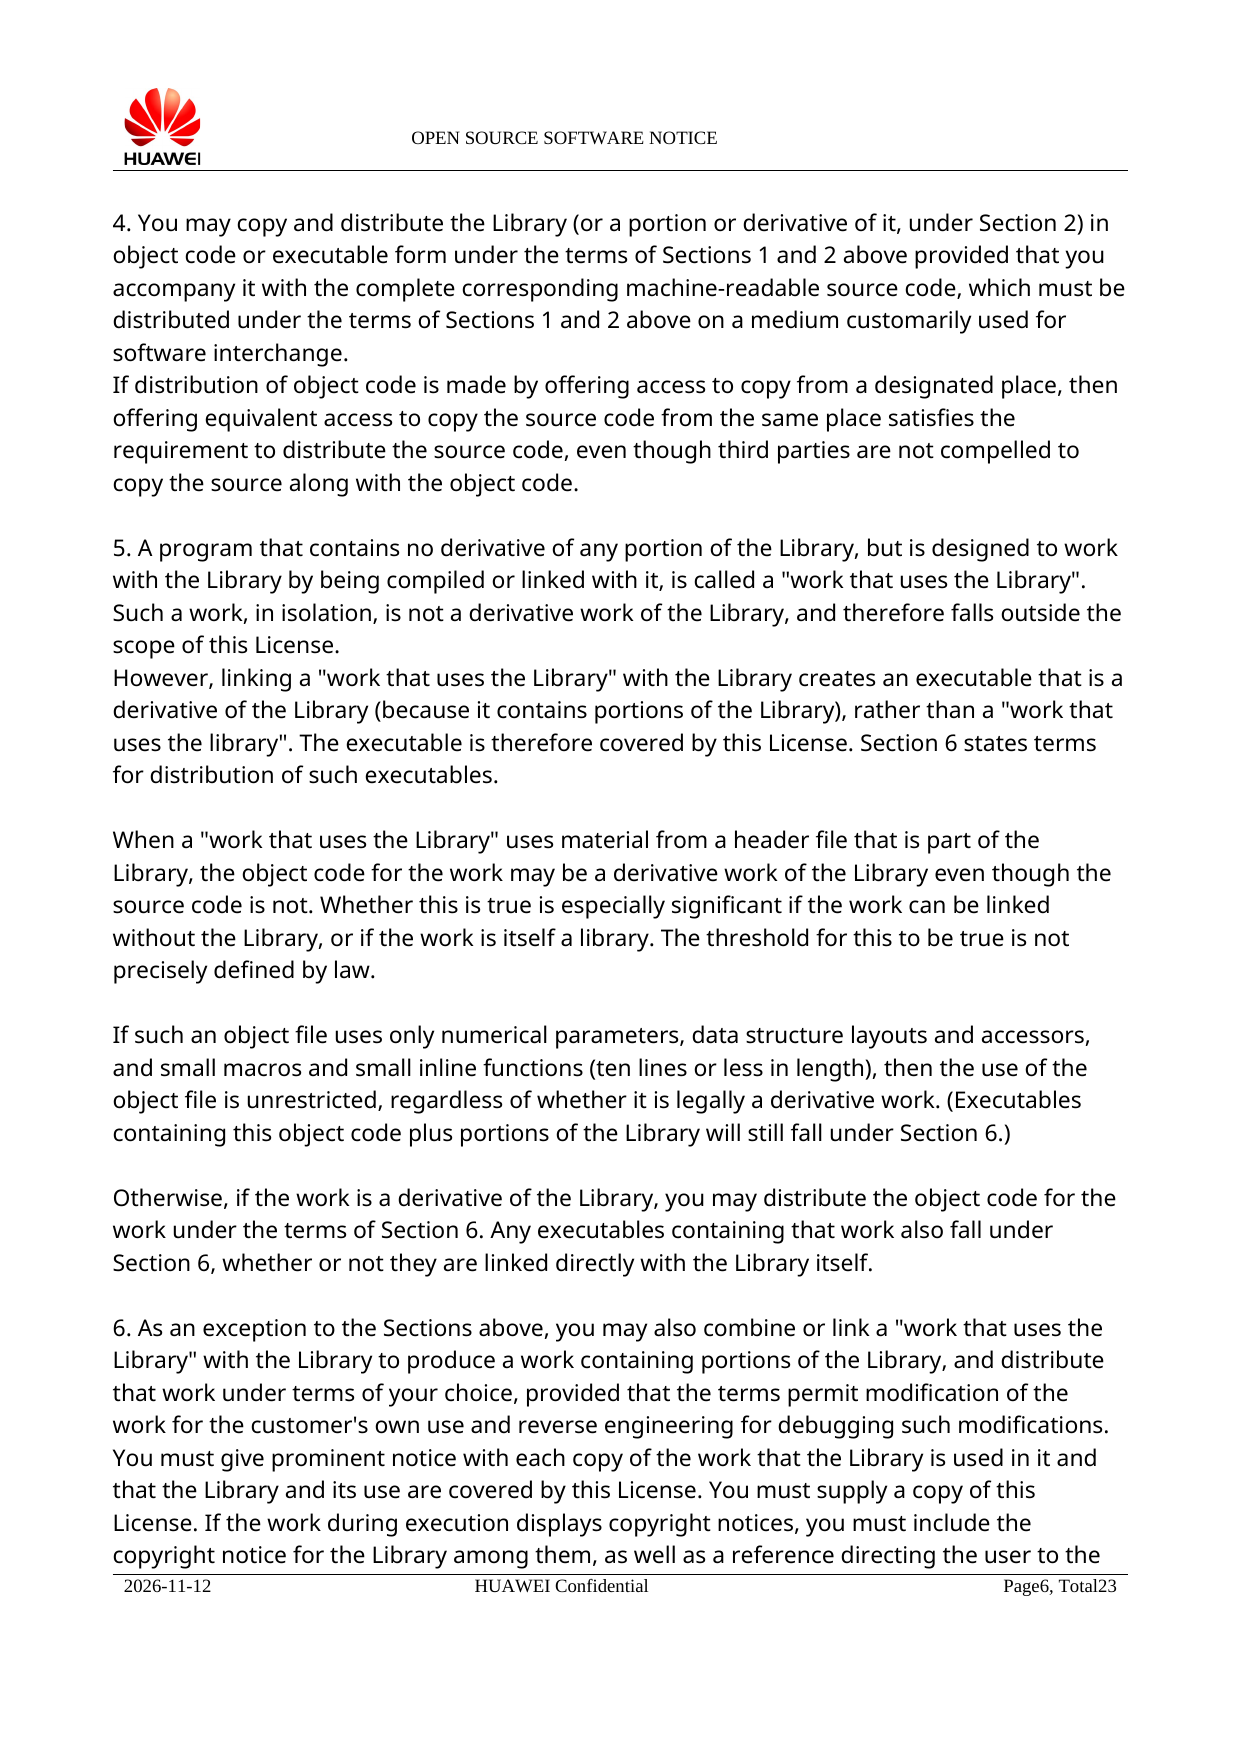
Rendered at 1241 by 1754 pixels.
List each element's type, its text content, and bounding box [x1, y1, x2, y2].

text However, linking a "work that uses the Library" with the Library creates an executable that is a derivative of the Library (because it contains portions of the Library), rather than a "work that uses the library". The executable is therefore covered by this License. Section 6 states terms for distribution of such executables. [112, 661, 1128, 791]
text 4. You may copy and distribute the Library (or a portion or derivative of it, under Section 2) in object code or executable form under the terms of Sections 1 and 2 above provided that you accompany it with the complete corresponding machine-readable source code, which must be distributed under the terms of Sections 1 and 2 above on a medium customarily used for software interchange. [112, 206, 1128, 369]
text 5. A program that contains no derivative of any portion of the Library, but is designed to work with the Library by being compiled or linked with it, is called a "work that uses the Library". Such a work, in isolation, is not a derivative work of the Library, and therefore falls outside the scope of this License. [112, 531, 1128, 661]
text If distribution of object code is made by offering access to copy from a designated place, then offering equivalent access to copy the source code from the same place satisfies the requirement to distribute the source code, even though third parties are not compelled to copy the source along with the object code. [112, 369, 1128, 499]
text When a "work that uses the Library" uses material from a header file that is part of the Library, the object code for the work may be a derivative work of the Library even though the source code is not. Whether this is true is especially significant if the work can be linked without the Library, or if the work is itself a library. The threshold for this to be true is not precisely defined by law. [112, 824, 1128, 986]
text Otherwise, if the work is a derivative of the Library, you may distribute the object code for the work under the terms of Section 6. Any executables containing that work also fall under Section 6, whether or not they are linked directly with the Library itself. [112, 1181, 1128, 1279]
picture [124, 88, 201, 165]
text If such an object file uses only numerical parameters, data structure layouts and accessors, and small macros and small inline functions (ten lines or less in length), then the use of the object file is unrestricted, regardless of whether it is legally a derivative work. (Executables containing this object code plus portions of the Library will still fall under Section 6.) [112, 1019, 1128, 1149]
text 6. As an exception to the Sections above, you may also combine or link a "work that uses the Library" with the Library to produce a work containing portions of the Library, and distribute that work under terms of your choice, provided that the terms permit modification of the work for the customer's own use and reverse engineering for debugging such modifications. [112, 1311, 1128, 1441]
